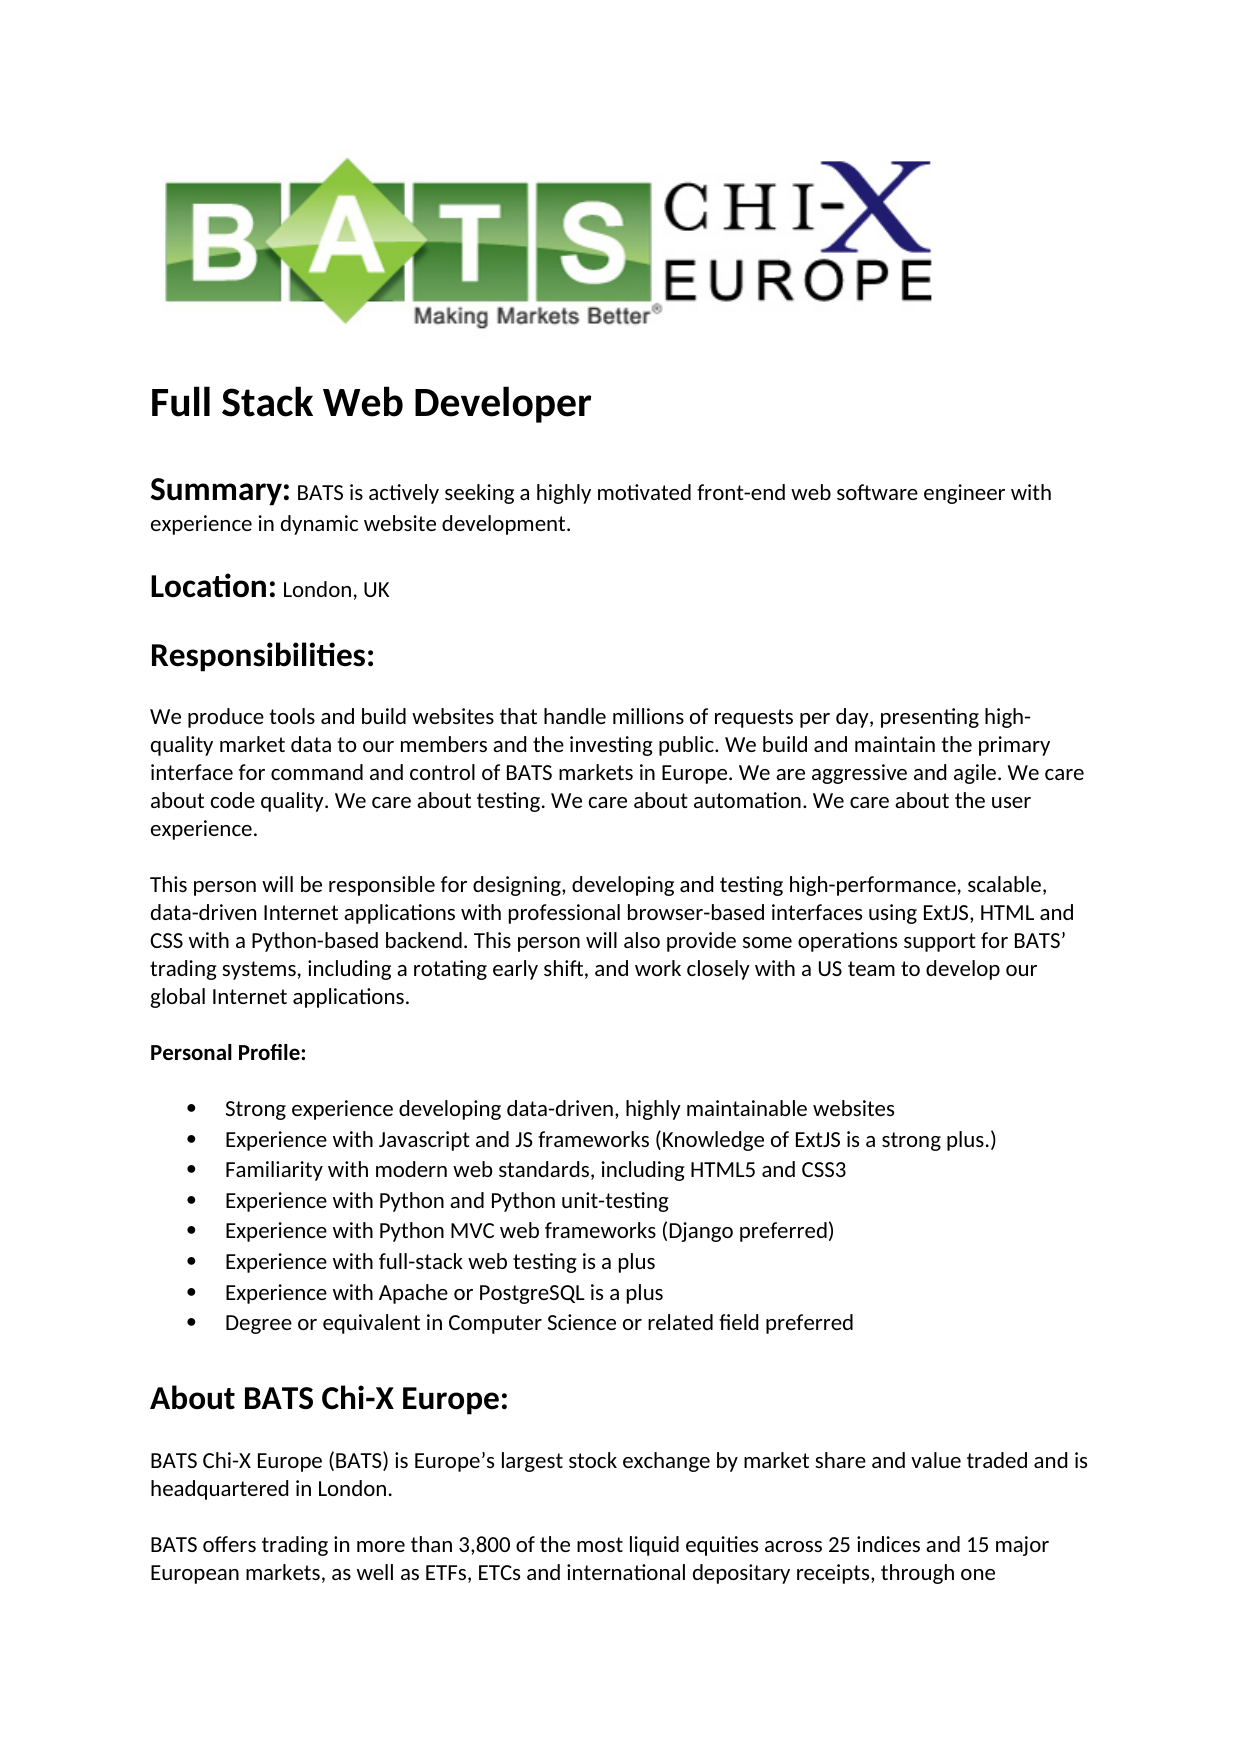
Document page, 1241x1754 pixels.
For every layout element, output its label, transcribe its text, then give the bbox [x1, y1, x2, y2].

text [150, 1530, 1090, 1586]
text Summary: BATS is actively seeking a highly motivated front-end web software engineer with experience in dynamic website development. [150, 468, 1090, 537]
list Experience with Apache or PostgreSQL is a plus [187, 1278, 1090, 1306]
text About BATS Chi-X Europe: [150, 1377, 1090, 1418]
text Location: London, UK [150, 565, 1090, 606]
text We produce tools and build websites that handle millions of requests per day, presenting high-quality market data to our members and the investing public. We build and maintain the primary interface for command and control of BATS markets in Europe. We are aggressive and agile. We care about code quality. We care about testing. We care about automation. We care about the user experience. [150, 702, 1090, 842]
text BATS Chi-X Europe (BATS) is Europe’s largest stock exchange by market share and value traded and is headquartered in London. [150, 1446, 1090, 1502]
list Experience with Javascript and JS frameworks (Knowledge of ExtJS is a strong plus.) [187, 1125, 1090, 1153]
list Strong experience developing data-driven, highly maintainable websites [187, 1094, 1090, 1123]
list Experience with Python and Python unit-testing [187, 1186, 1090, 1214]
list Familiarity with modern web standards, including HTML5 and CSS3 [187, 1156, 1090, 1184]
text Personal Profile: [150, 1038, 1090, 1067]
picture [150, 150, 932, 349]
text Responsibilities: [150, 633, 1090, 674]
text Full Stack Web Developer [150, 376, 1090, 427]
text This person will be responsible for designing, developing and testing high-performance, scalable, data-driven Internet applications with professional browser-based interfaces using ExtJS, HTML and CSS with a Python-based backend. This person will also provide some operations support for BATS’ trading systems, including a rotating early shift, and work closely with a US team to develop our global Internet applications. [150, 870, 1090, 1011]
list Degree or equivalent in Computer Science or related field preferred [187, 1308, 1090, 1336]
list Experience with Python MVC web frameworks (Django preferred) [187, 1217, 1090, 1245]
list Experience with full-stack web testing is a plus [187, 1247, 1090, 1275]
